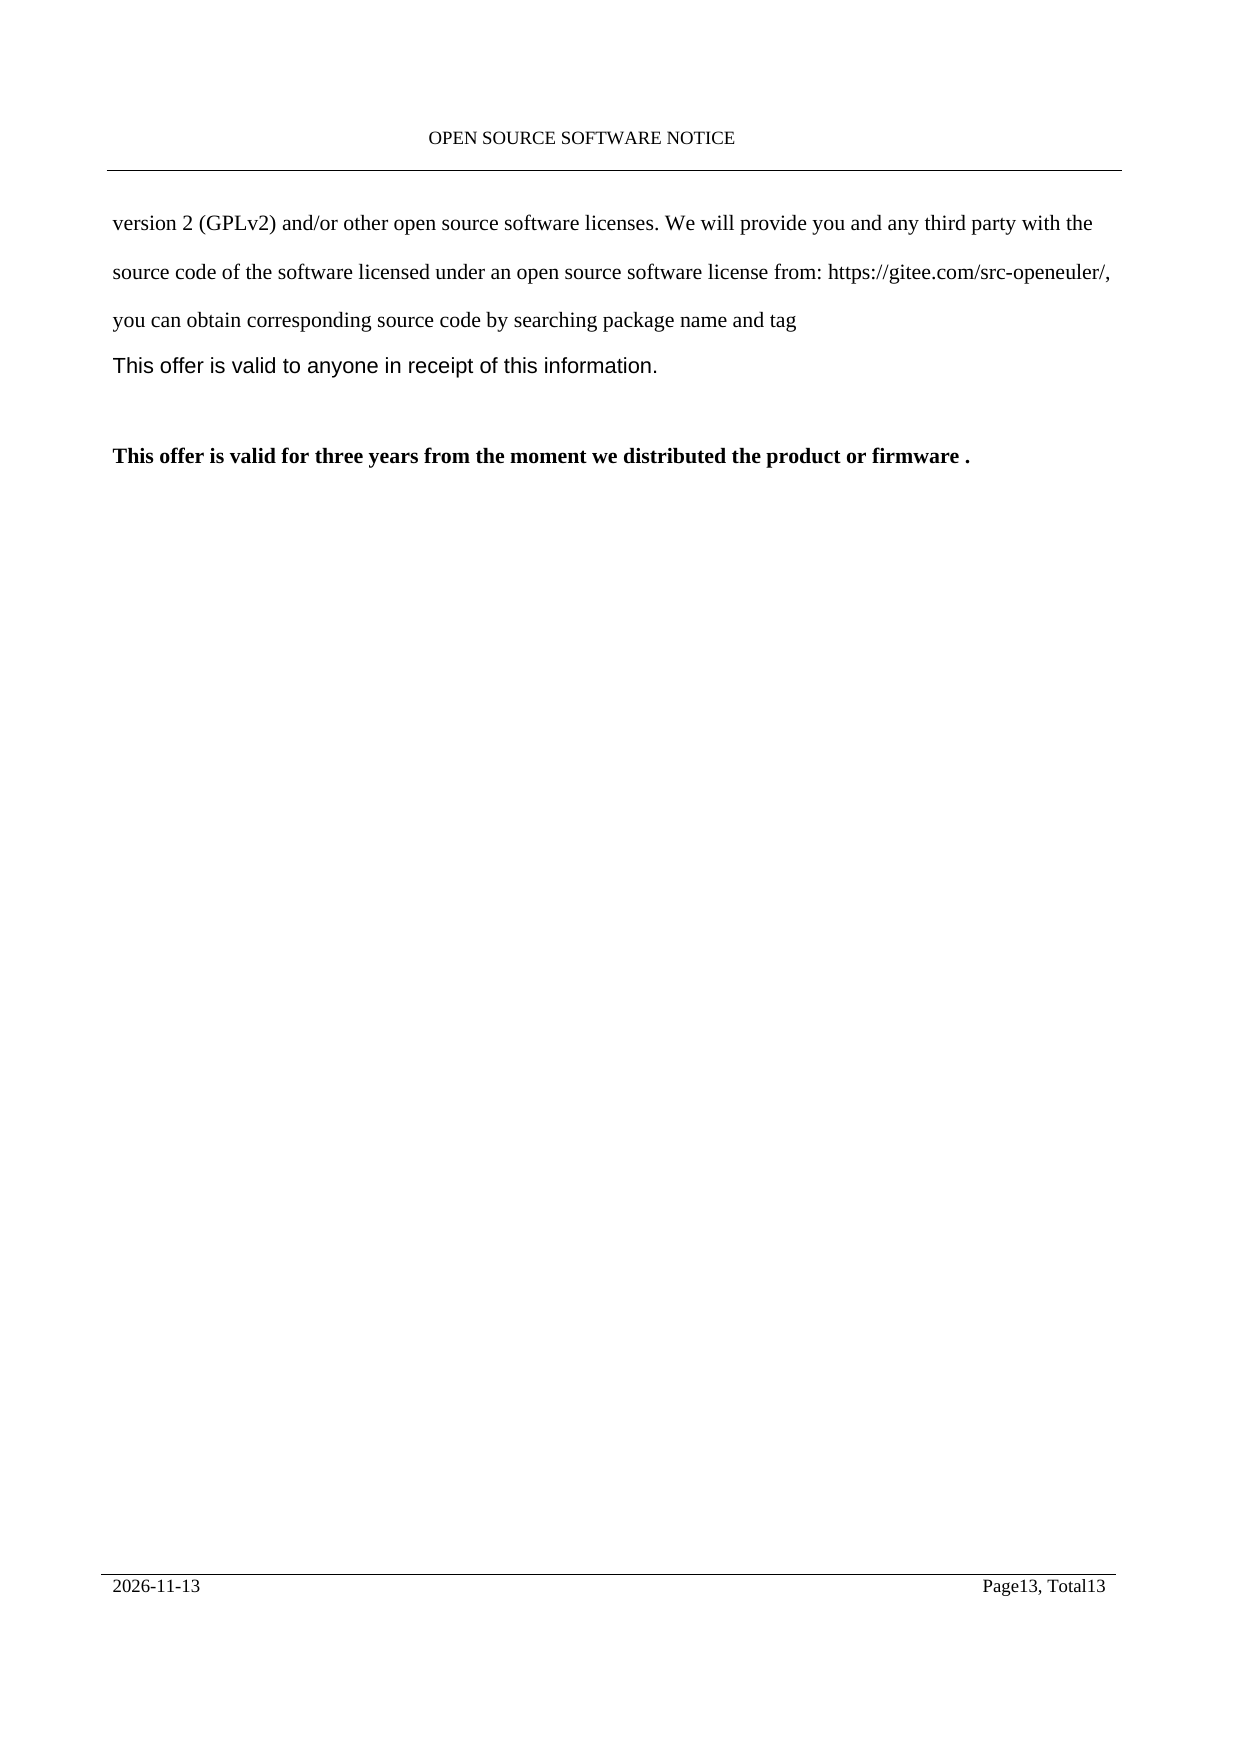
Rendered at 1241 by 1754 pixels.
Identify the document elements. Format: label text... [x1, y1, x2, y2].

text This offer is valid to anyone in receipt of this information. [112, 349, 1128, 381]
text This offer is valid for three years from the moment we distributed the product or firmware . [112, 439, 1128, 472]
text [112, 206, 1128, 336]
